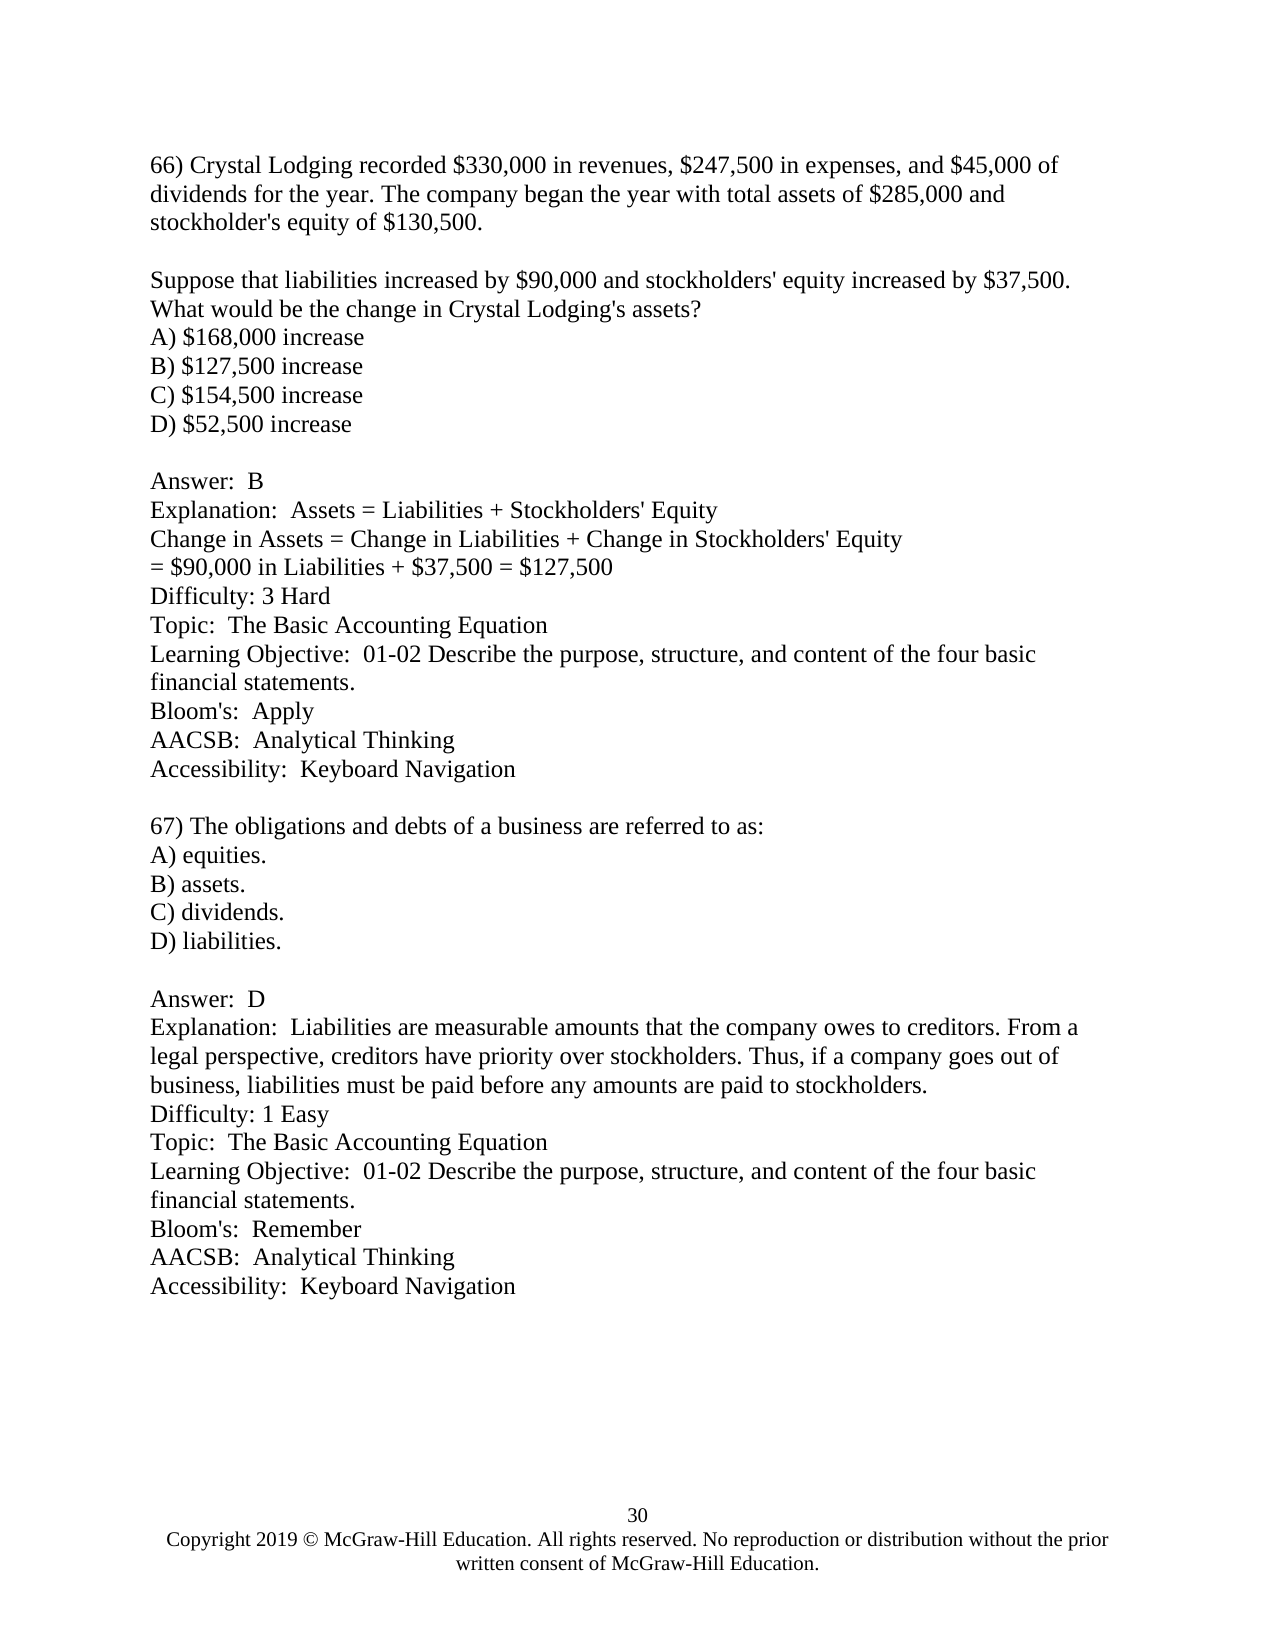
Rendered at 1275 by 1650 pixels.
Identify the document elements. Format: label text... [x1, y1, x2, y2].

text Learning Objective: 01-02 Describe the purpose, structure, and content of the four basic financial statements. [150, 1156, 1125, 1214]
text Learning Objective: 01-02 Describe the purpose, structure, and content of the four basic financial statements. [150, 639, 1125, 696]
text 66) Crystal Lodging recorded $330,000 in revenues, $247,500 in expenses, and $45,000 of dividends for the year. The company began the year with total assets of $285,000 and stockholder's equity of $130,500. [150, 150, 1125, 236]
text Answer: D [150, 984, 1125, 1012]
text Suppose that liabilities increased by $90,000 and stockholders' equity increased by $37,500. What would be the change in Crystal Lodging's assets? [150, 265, 1125, 322]
text Topic: The Basic Accounting Equation [150, 1127, 1125, 1156]
text A) equities. [150, 840, 1125, 869]
text = $90,000 in Liabilities + $37,500 = $127,500 [150, 552, 1125, 581]
text Topic: The Basic Accounting Equation [150, 610, 1125, 639]
text Difficulty: 1 Easy [150, 1099, 1125, 1127]
text Accessibility: Keyboard Navigation [150, 1271, 1125, 1300]
text AACSB: Analytical Thinking [150, 1242, 1125, 1271]
text D) $52,500 increase [150, 409, 1125, 437]
text Explanation: Assets = Liabilities + Stockholders' Equity [150, 495, 1125, 524]
text C) $154,500 increase [150, 380, 1125, 409]
text D) liabilities. [150, 926, 1125, 955]
text Answer: B [150, 466, 1125, 495]
text AACSB: Analytical Thinking [150, 725, 1125, 754]
text Accessibility: Keyboard Navigation [150, 754, 1125, 782]
text B) $127,500 increase [150, 351, 1125, 380]
text B) assets. [150, 869, 1125, 897]
text 67) The obligations and debts of a business are referred to as: [150, 811, 1125, 840]
text Explanation: Liabilities are measurable amounts that the company owes to creditors. From a legal perspective, creditors have priority over stockholders. Thus, if a company goes out of business, liabilities must be paid before any amounts are paid to stockholders. [150, 1012, 1125, 1099]
text A) $168,000 increase [150, 322, 1125, 351]
text Change in Assets = Change in Liabilities + Change in Stockholders' Equity [150, 524, 1125, 552]
text Difficulty: 3 Hard [150, 581, 1125, 610]
text Bloom's: Apply [150, 696, 1125, 725]
text C) dividends. [150, 897, 1125, 926]
text Bloom's: Remember [150, 1214, 1125, 1242]
